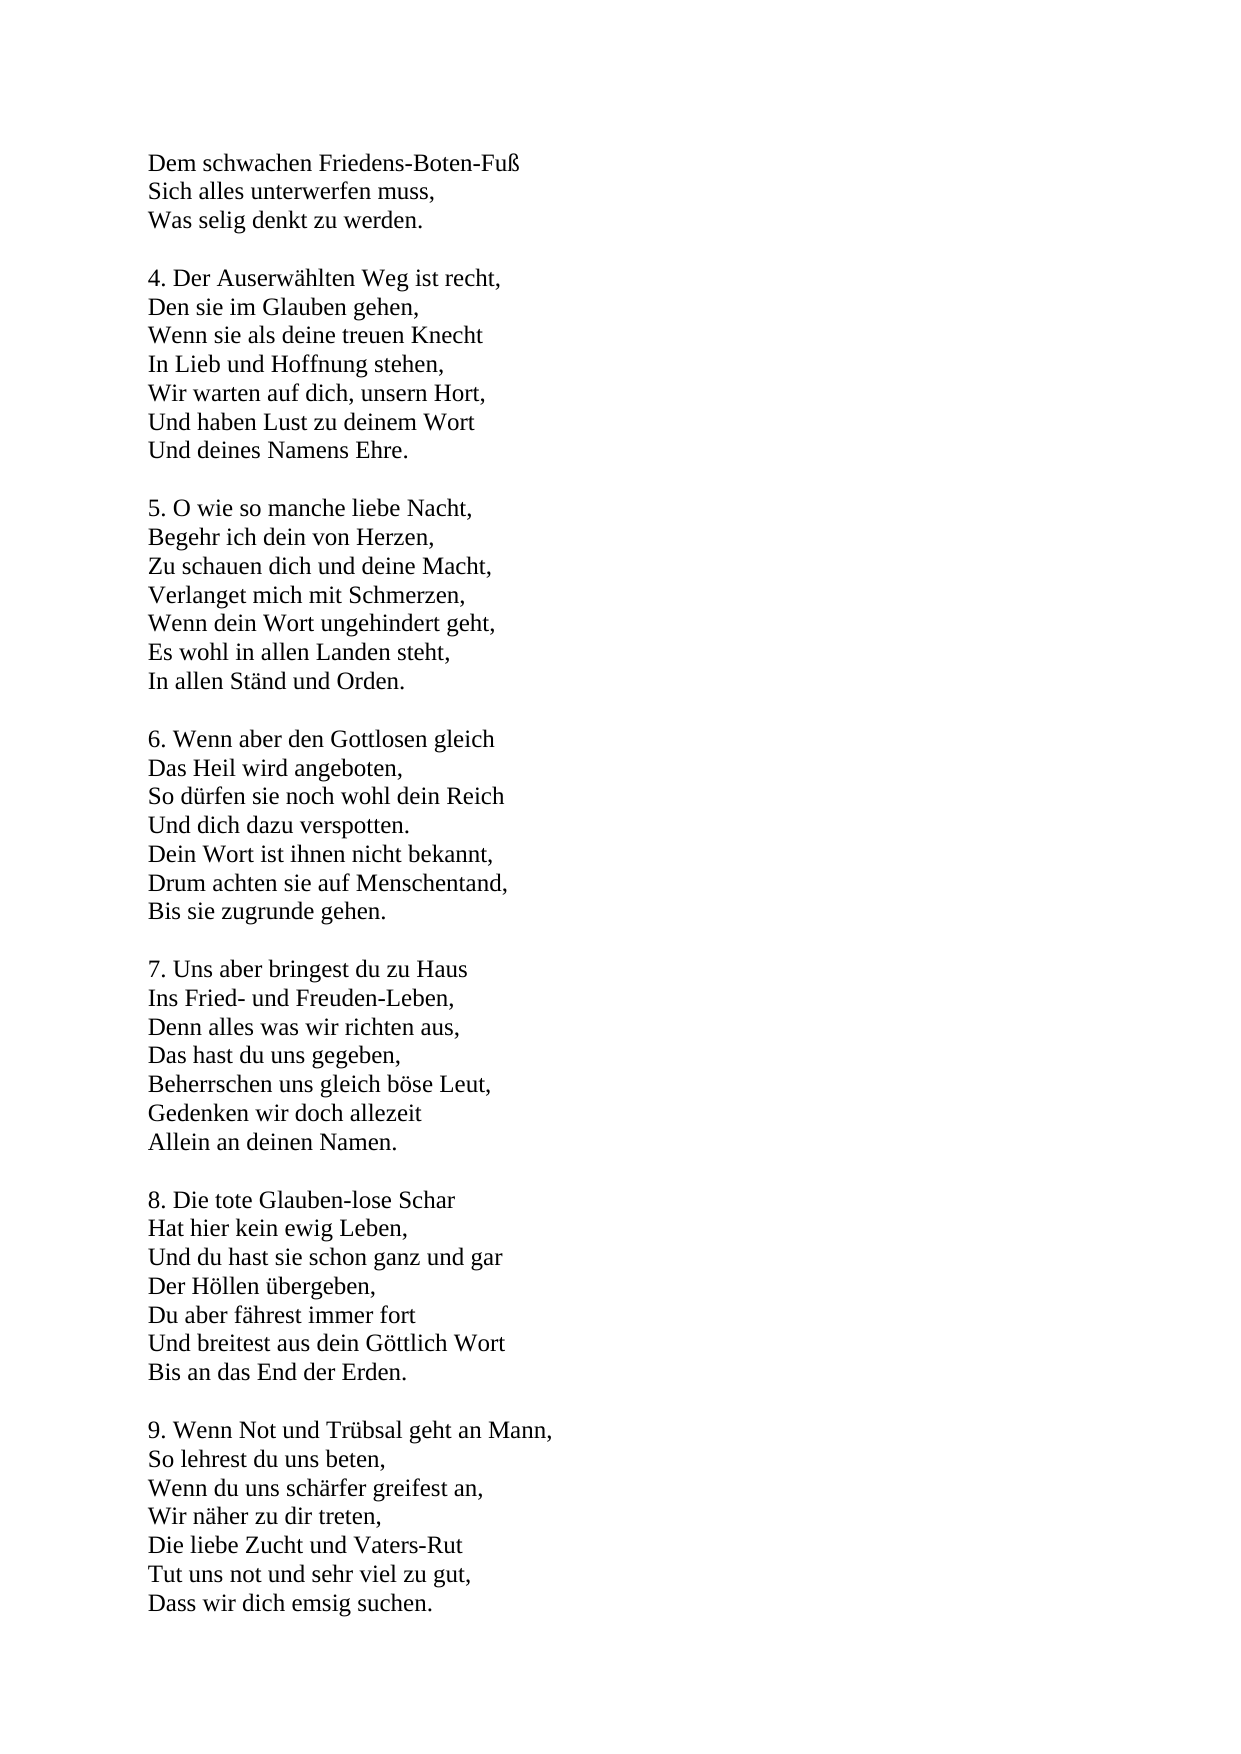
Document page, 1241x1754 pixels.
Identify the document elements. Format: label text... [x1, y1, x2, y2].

text 5. O wie so manche liebe Nacht, Begehr ich dein von Herzen, Zu schauen dich und deine Macht, Verlanget mich mit Schmerzen, Wenn dein Wort ungehindert geht, Es wohl in allen Landen steht, In allen Ständ und Orden. [148, 493, 1093, 695]
text 8. Die tote Glauben-lose Schar Hat hier kein ewig Leben, Und du hast sie schon ganz und gar Der Höllen übergeben, Du aber fährest immer fort Und breitest aus dein Göttlich Wort Bis an das End der Erden. [148, 1185, 1093, 1386]
text 7. Uns aber bringest du zu Haus Ins Fried- und Freuden-Leben, Denn alles was wir richten aus, Das hast du uns gegeben, Beherrschen uns gleich böse Leut, Gedenken wir doch allezeit Allein an deinen Namen. [148, 954, 1093, 1156]
text 4. Der Auserwählten Weg ist recht, Den sie im Glauben gehen, Wenn sie als deine treuen Knecht In Lieb und Hoffnung stehen, Wir warten auf dich, unsern Hort, Und haben Lust zu deinem Wort Und deines Namens Ehre. [148, 263, 1093, 464]
text 6. Wenn aber den Gottlosen gleich Das Heil wird angeboten, So dürfen sie noch wohl dein Reich Und dich dazu verspotten. Dein Wort ist ihnen nicht bekannt, Drum achten sie auf Menschentand, Bis sie zugrunde gehen. [148, 724, 1093, 925]
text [148, 148, 1093, 234]
text 9. Wenn Not und Trübsal geht an Mann, So lehrest du uns beten, Wenn du uns schärfer greifest an, Wir näher zu dir treten, Die liebe Zucht und Vaters-Rut Tut uns not und sehr viel zu gut, Dass wir dich emsig suchen. [148, 1415, 1093, 1616]
